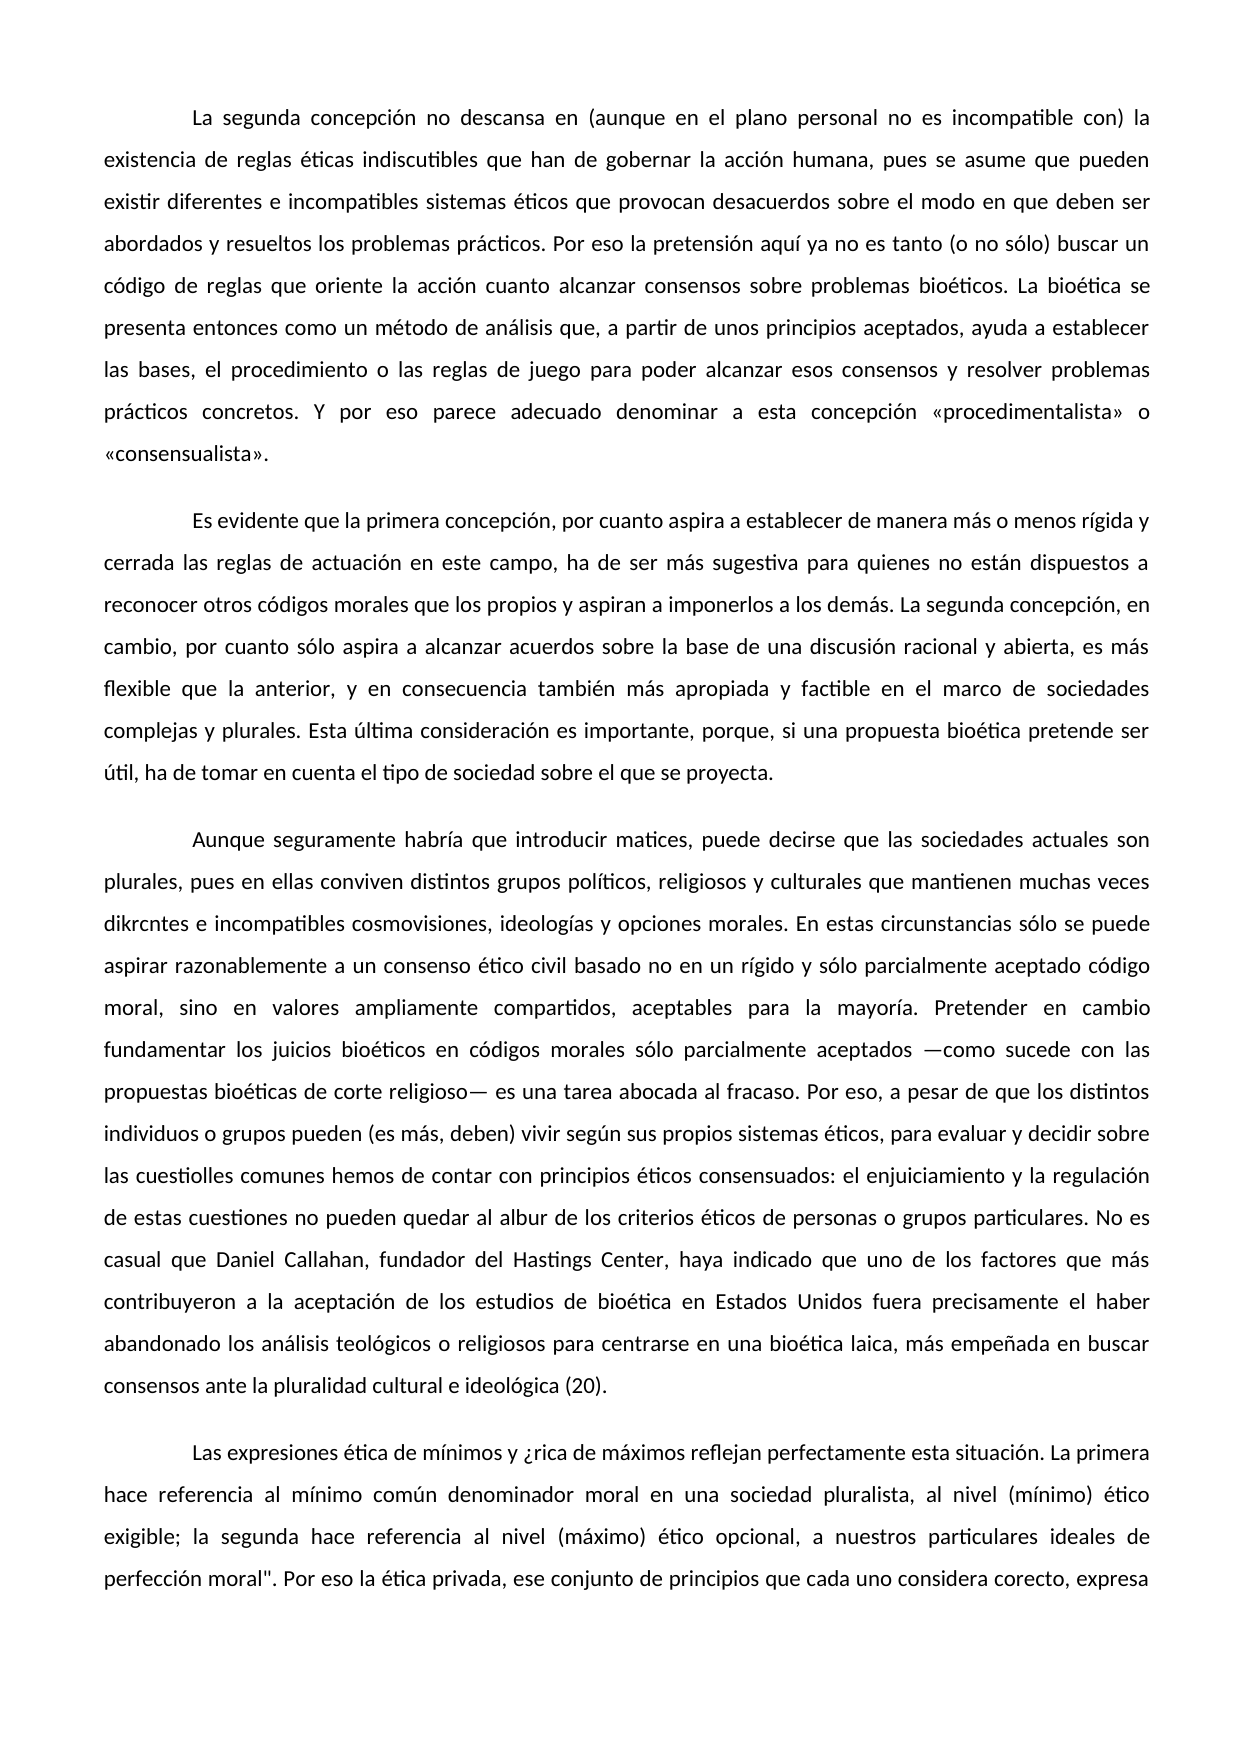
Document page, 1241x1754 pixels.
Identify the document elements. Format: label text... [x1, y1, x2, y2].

text Aunque seguramente habría que introducir matices, puede decirse que las sociedades actuales son plurales, pues en ellas conviven distintos grupos políticos, religiosos y culturales que mantienen muchas veces dikrcntes e incompatibles cosmovisiones, ideologías y opciones morales. En estas circunstancias sólo se puede aspirar razonablemente a un consenso ético civil basado no en un rígido y sólo parcialmente aceptado código moral, sino en valores ampliamente compartidos, aceptables para la mayoría. Pretender en cambio fundamentar los juicios bioéticos en códigos morales sólo parcialmente aceptados —como sucede con las propuestas bioéticas de corte religioso— es una tarea abocada al fracaso. Por eso, a pesar de que los distintos individuos o grupos pueden (es más, deben) vivir según sus propios sistemas éticos, para evaluar y decidir sobre las cuestiolles comunes hemos de contar con principios éticos consensuados: el enjuiciamiento y la regulación de estas cuestiones no pueden quedar al albur de los criterios éticos de personas o grupos particulares. No es casual que Daniel Callahan, fundador del Hastings Center, haya indicado que uno de los factores que más contribuyeron a la aceptación de los estudios de bioética en Estados Unidos fuera precisamente el haber abandonado los análisis teológicos o religiosos para centrarse en una bioética laica, más empeñada en buscar consensos ante la pluralidad cultural e ideológica (20). [103, 825, 1152, 1399]
text Es evidente que la primera concepción, por cuanto aspira a establecer de manera más o menos rígida y cerrada las reglas de actuación en este campo, ha de ser más sugestiva para quienes no están dispuestos a reconocer otros códigos morales que los propios y aspiran a imponerlos a los demás. La segunda concepción, en cambio, por cuanto sólo aspira a alcanzar acuerdos sobre la base de una discusión racional y abierta, es más flexible que la anterior, y en consecuencia también más apropiada y factible en el marco de sociedades complejas y plurales. Esta última consideración es importante, porque, si una propuesta bioética pretende ser útil, ha de tomar en cuenta el tipo de sociedad sobre el que se proyecta. [103, 506, 1152, 786]
text La segunda concepción no descansa en (aunque en el plano personal no es incompatible con) la existencia de reglas éticas indiscutibles que han de gobernar la acción humana, pues se asume que pueden existir diferentes e incompatibles sistemas éticos que provocan desacuerdos sobre el modo en que deben ser abordados y resueltos los problemas prácticos. Por eso la pretensión aquí ya no es tanto (o no sólo) buscar un código de reglas que oriente la acción cuanto alcanzar consensos sobre problemas bioéticos. La bioética se presenta entonces como un método de análisis que, a partir de unos principios aceptados, ayuda a establecer las bases, el procedimiento o las reglas de juego para poder alcanzar esos consensos y resolver problemas prácticos concretos. Y por eso parece adecuado denominar a esta concepción «procedimentalista» o «consensualista». [103, 103, 1152, 467]
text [103, 1438, 1152, 1592]
